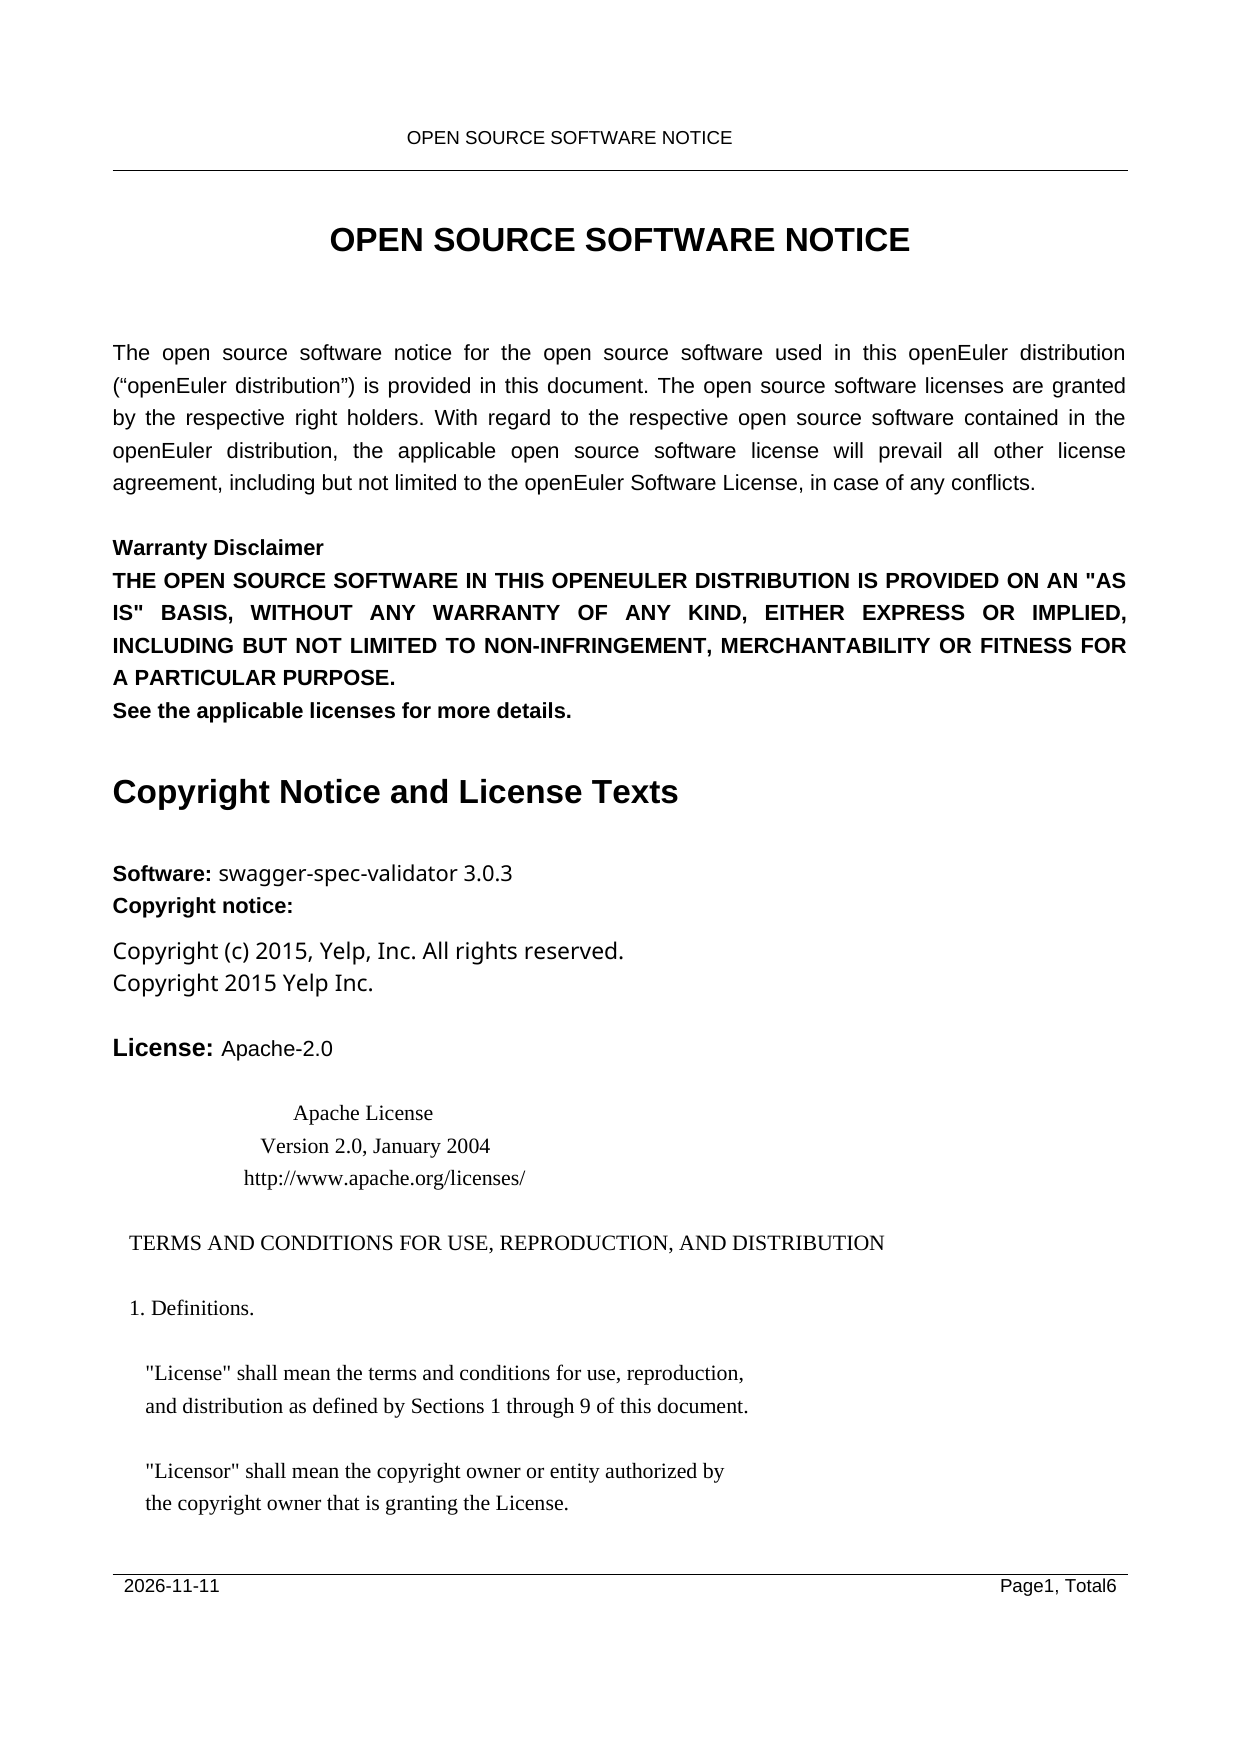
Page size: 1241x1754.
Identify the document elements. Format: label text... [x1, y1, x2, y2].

text OPEN SOURCE SOFTWARE NOTICE [112, 206, 1128, 271]
text THE OPEN SOURCE SOFTWARE IN THIS OPENEULER DISTRIBUTION IS PROVIDED ON AN "AS IS" BASIS, WITHOUT ANY WARRANTY OF ANY KIND, EITHER EXPRESS OR IMPLIED, INCLUDING BUT NOT LIMITED TO NON-INFRINGEMENT, MERCHANTABILITY OR FITNESS FOR A PARTICULAR PURPOSE. See the applicable licenses for more details. [112, 564, 1128, 726]
text Copyright Notice and License Texts [112, 759, 1128, 824]
text Warranty Disclaimer [112, 531, 1128, 564]
title Software: swagger-spec-validator 3.0.3 [112, 856, 1128, 889]
text License: Apache-2.0 [112, 1031, 1128, 1064]
text Copyright notice: [112, 889, 1128, 921]
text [112, 1064, 1128, 1519]
text The open source software notice for the open source software used in this openEuler distribution (“openEuler distribution”) is provided in this document. The open source software licenses are granted by the respective right holders. With regard to the respective open source software contained in the openEuler distribution, the applicable open source software license will prevail all other license agreement, including but not limited to the openEuler Software License, in case of any conflicts. [112, 336, 1128, 499]
text Copyright (c) 2015, Yelp, Inc. All rights reserved. Copyright 2015 Yelp Inc. [112, 934, 1128, 1031]
